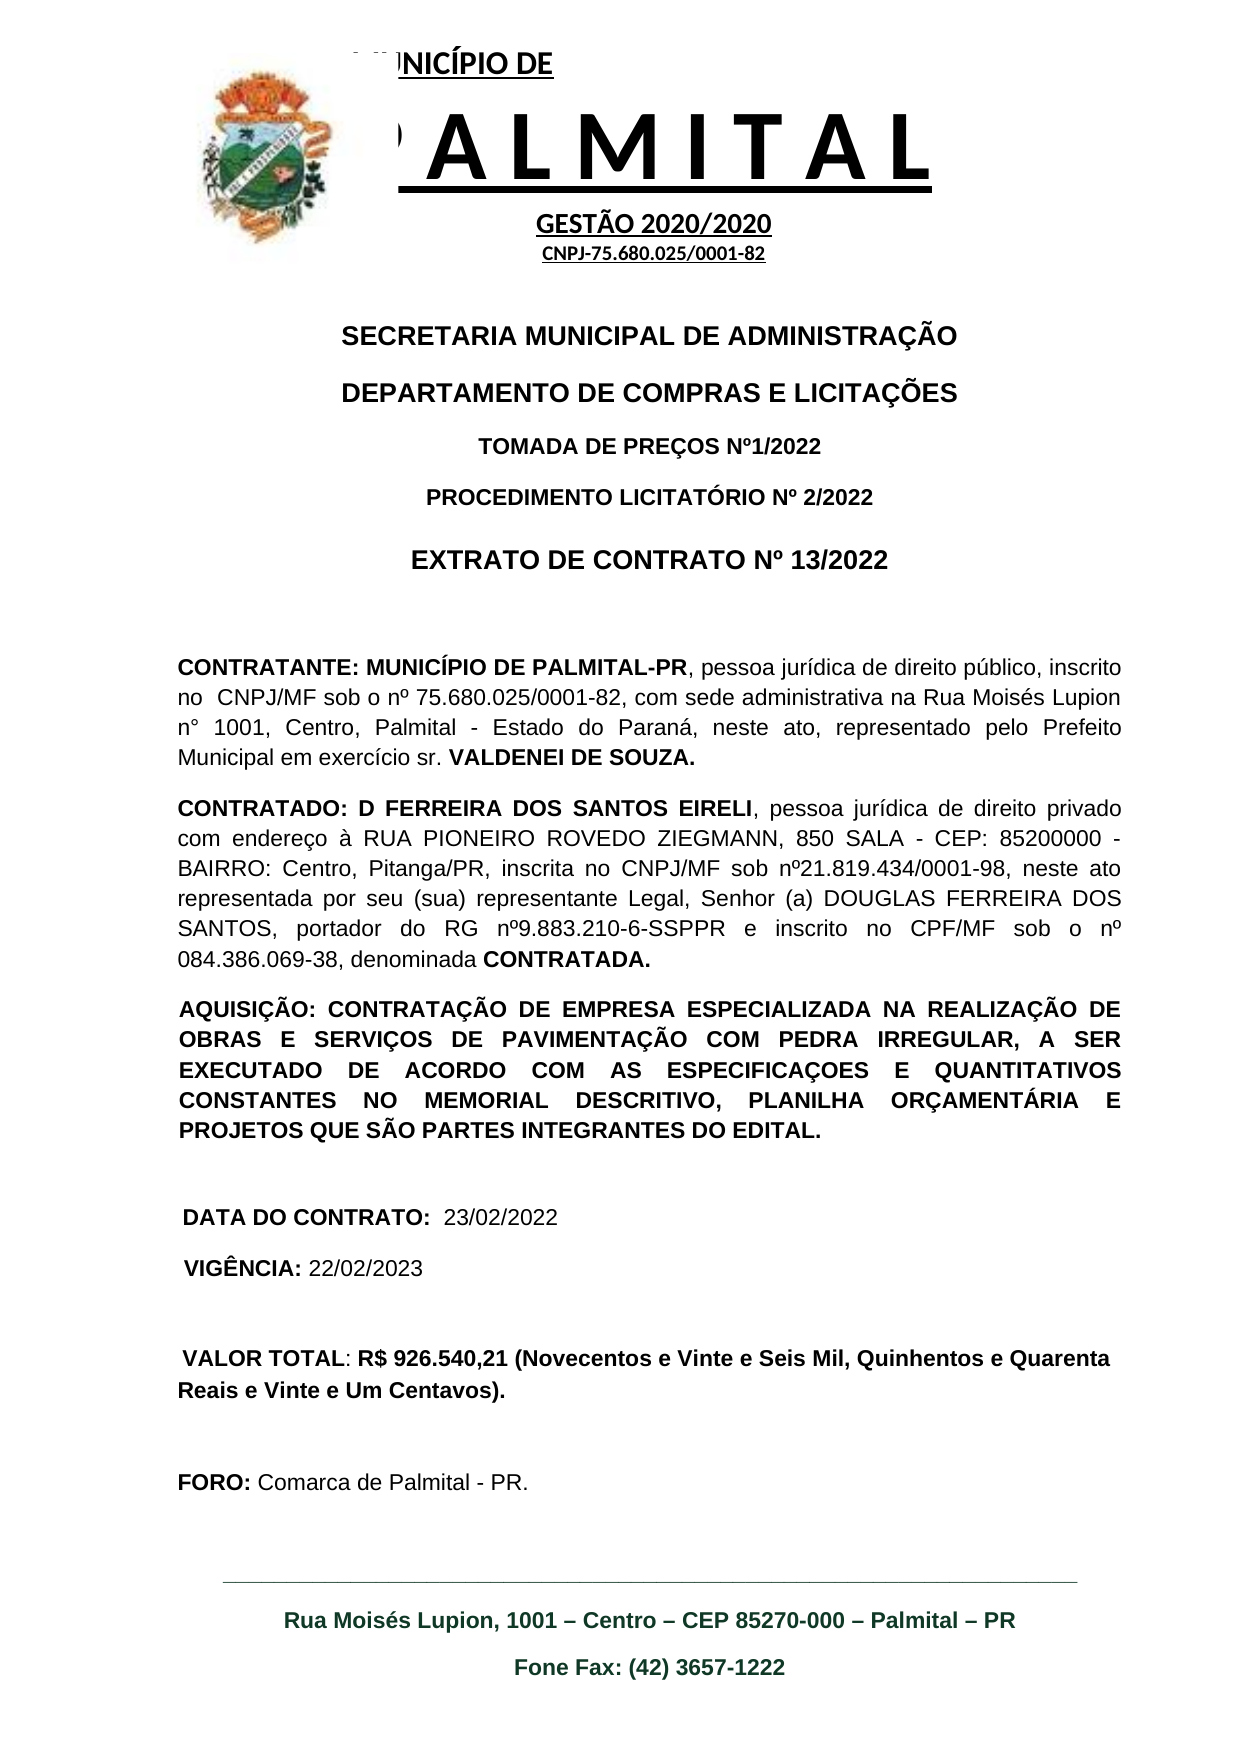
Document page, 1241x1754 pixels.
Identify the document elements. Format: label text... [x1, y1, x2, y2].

text AQUISIÇÃO: CONTRATAÇÃO DE EMPRESA ESPECIALIZADA NA REALIZAÇÃO DE OBRAS E SERVIÇOS DE PAVIMENTAÇÃO COM PEDRA IRREGULAR, A SER EXECUTADO DE ACORDO COM AS ESPECIFICAÇOES E QUANTITATIVOS CONSTANTES NO MEMORIAL DESCRITIVO, PLANILHA ORÇAMENTÁRIA E PROJETOS QUE SÃO PARTES INTEGRANTES DO EDITAL. [179, 996, 1122, 1143]
text DEPARTAMENTO DE COMPRAS E LICITAÇÕES [177, 377, 1122, 408]
text DATA DO CONTRATO: 23/02/2022 [177, 1204, 1122, 1230]
text CONTRATANTE: MUNICÍPIO DE PALMITAL-PR, pessoa jurídica de direito público, inscrito no CNPJ/MF sob o nº 75.680.025/0001-82, com sede administrativa na Rua Moisés Lupion n° 1001, Centro, Palmital - Estado do Paraná, neste ato, representado pelo Prefeito Municipal em exercício sr. VALDENEI DE SOUZA. [177, 653, 1122, 770]
text PROCEDIMENTO LICITATÓRIO Nº 2/2022 [177, 483, 1122, 510]
text EXTRATO DE CONTRATO Nº 13/2022 [177, 544, 1122, 575]
text CONTRATADO: D FERREIRA DOS SANTOS EIRELI, pessoa jurídica de direito privado com endereço à RUA PIONEIRO ROVEDO ZIEGMANN, 850 SALA - CEP: 85200000 - BAIRRO: Centro, Pitanga/PR, inscrita no CNPJ/MF sob nº21.819.434/0001-98, neste ato representada por seu (sua) representante Legal, Senhor (a) DOUGLAS FERREIRA DOS SANTOS, portador do RG nº9.883.210-6-SSPPR e inscrito no CPF/MF sob o nº 084.386.069-38, denominada CONTRATADA. [177, 794, 1122, 972]
picture [132, 53, 399, 266]
text VALOR TOTAL: R$ 926.540,21 (Novecentos e Vinte e Seis Mil, Quinhentos e Quarenta Reais e Vinte e Um Centavos). [176, 1338, 1122, 1404]
text SECRETARIA MUNICIPAL DE ADMINISTRAÇÃO [177, 320, 1122, 352]
text VIGÊNCIA: 22/02/2023 [177, 1255, 1122, 1281]
text TOMADA DE PREÇOS Nº1/2022 [177, 433, 1122, 459]
text FORO: Comarca de Palmital - PR. [177, 1469, 1122, 1496]
